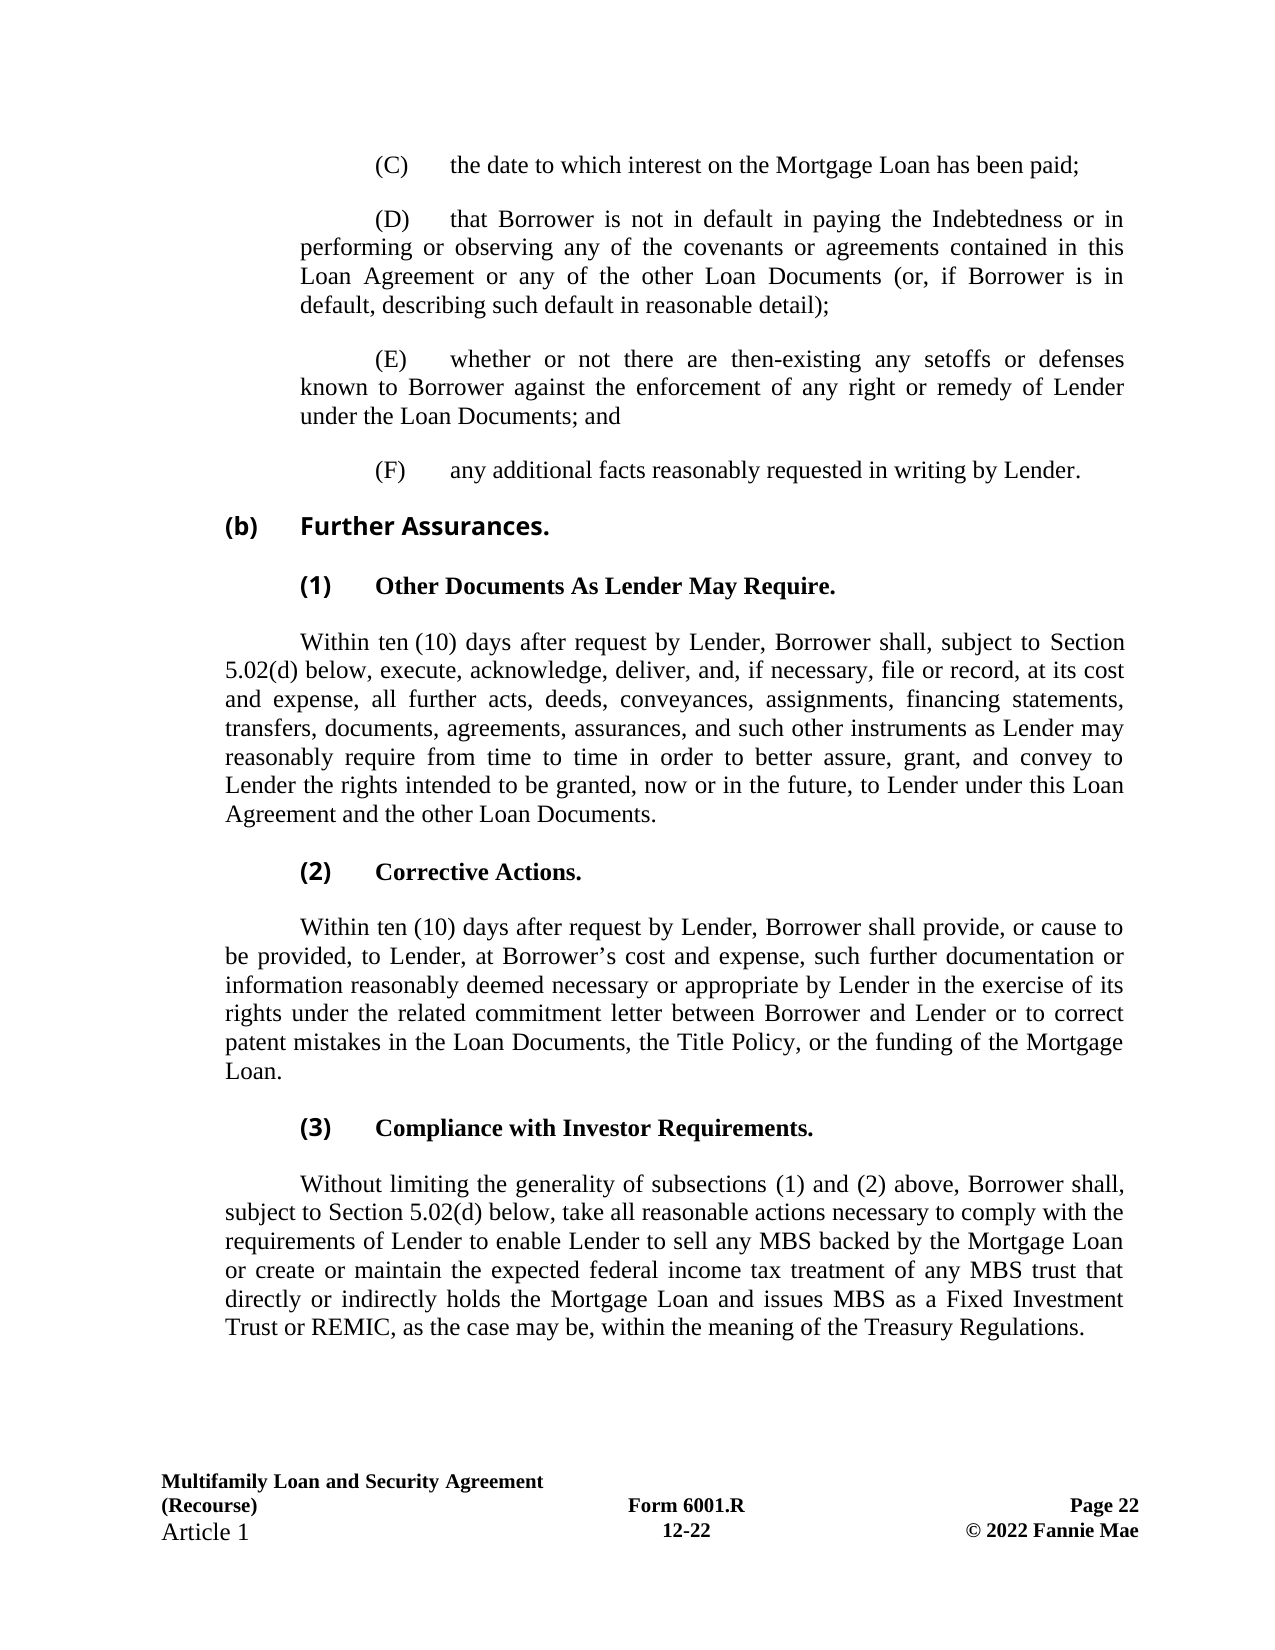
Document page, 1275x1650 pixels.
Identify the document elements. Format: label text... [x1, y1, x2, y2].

subtitle Compliance with Investor Requirements. [225, 1110, 1125, 1144]
subtitle Corrective Actions. [225, 853, 1125, 887]
subtitle Further Assurances. [150, 509, 1125, 543]
subtitle whether or not there are then-existing any setoffs or defenses known to Borrower against the enforcement of any right or remedy of Lender under the Loan Documents; and [300, 344, 1125, 430]
text Within ten (10) days after request by Lender, Borrower shall, subject to Section 5.02(d) below, execute, acknowledge, deliver, and, if necessary, file or record, at its cost and expense, all further acts, deeds, conveyances, assignments, financing statements, transfers, documents, agreements, assurances, and such other instruments as Lender may reasonably require from time to time in order to better assure, grant, and convey to Lender the rights intended to be granted, now or in the future, to Lender under this Loan Agreement and the other Loan Documents. [225, 627, 1125, 828]
subtitle that Borrower is not in default in paying the Indebtedness or in performing or observing any of the covenants or agreements contained in this Loan Agreement or any of the other Loan Documents (or, if Borrower is in default, describing such default in reasonable detail); [300, 204, 1125, 319]
text Without limiting the generality of subsections (1) and (2) above, Borrower shall, subject to Section 5.02(d) below, take all reasonable actions necessary to comply with the requirements of Lender to enable Lender to sell any MBS backed by the Mortgage Loan or create or maintain the expected federal income tax treatment of any MBS trust that directly or indirectly holds the Mortgage Loan and issues MBS as a Fixed Investment Trust or REMIC, as the case may be, within the meaning of the Treasury Regulations. [225, 1169, 1125, 1341]
subtitle any additional facts reasonably requested in writing by Lender. [300, 455, 1125, 484]
subtitle the date to which interest on the Mortgage Loan has been paid; [300, 150, 1125, 179]
subtitle Other Documents As Lender May Require. [225, 568, 1125, 602]
text Within ten (10) days after request by Lender, Borrower shall provide, or cause to be provided, to Lender, at Borrower’s cost and expense, such further documentation or information reasonably deemed necessary or appropriate by Lender in the exercise of its rights under the related commitment letter between Borrower and Lender or to correct patent mistakes in the Loan Documents, the Title Policy, or the funding of the Mortgage Loan. [225, 912, 1125, 1085]
